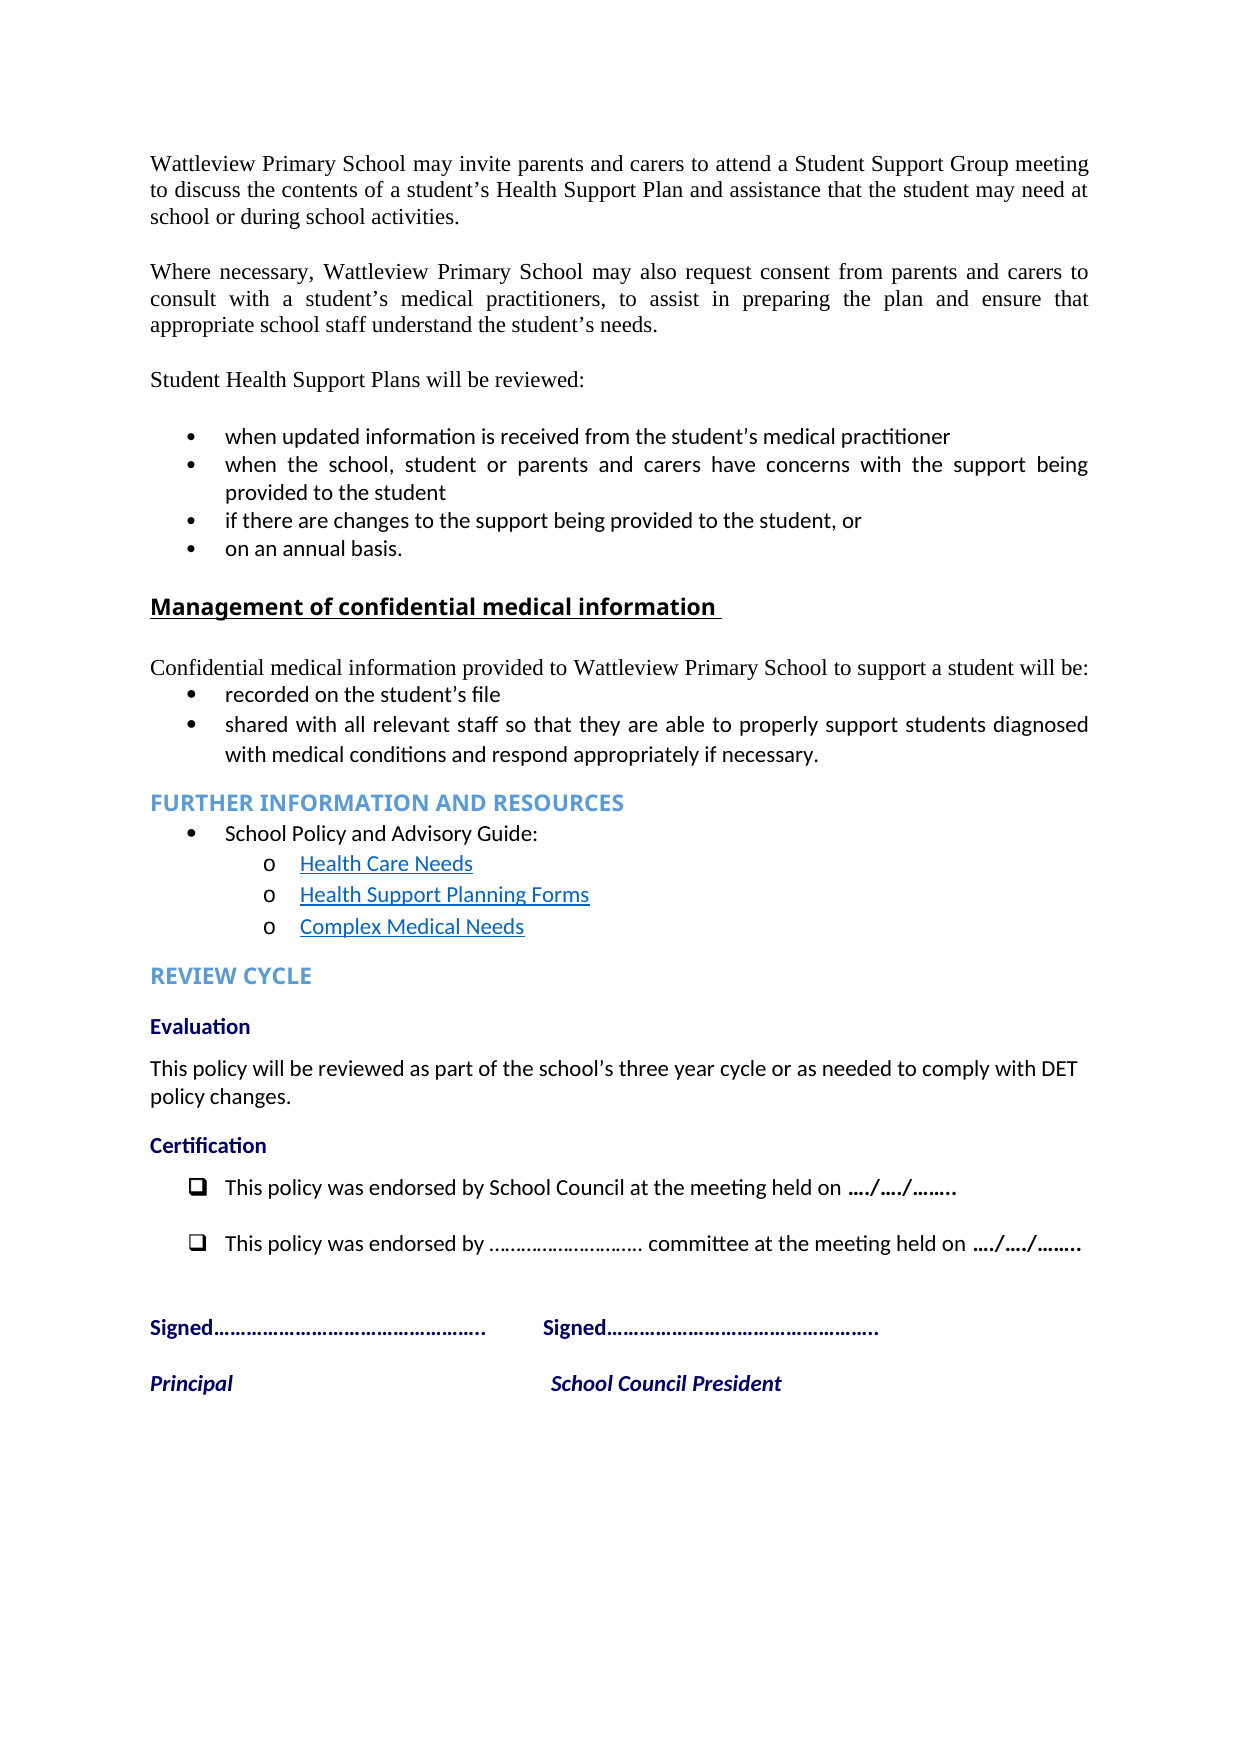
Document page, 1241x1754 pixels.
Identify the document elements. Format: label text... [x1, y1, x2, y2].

list shared with all relevant staff so that they are able to properly support students diagnosed with medical conditions and respond appropriately if necessary. [187, 710, 1090, 768]
text Certification [150, 1131, 1090, 1159]
list Health Care Needs [262, 849, 1090, 878]
list when the school, student or parents and carers have concerns with the support being provided to the student [187, 450, 1090, 506]
list This policy was endorsed by School Council at the meeting held on …./…./…….. [187, 1173, 1090, 1201]
text Management of confidential medical information [150, 591, 1090, 622]
text Principal School Council President [150, 1369, 1090, 1397]
list School Policy and Advisory Guide: [187, 819, 1090, 847]
text Student Health Support Plans will be reviewed: [150, 366, 1090, 393]
text Wattleview Primary School may invite parents and carers to attend a Student Support Group meeting to discuss the contents of a student’s Health Support Plan and assistance that the student may need at school or during school activities. [150, 150, 1090, 229]
list This policy was endorsed by ……………………….. committee at the meeting held on …./…./…….. [187, 1229, 1090, 1257]
list recorded on the student’s file [187, 680, 1090, 708]
list Complex Medical Needs [262, 912, 1090, 941]
text Evaluation [150, 1012, 1090, 1040]
text Where necessary, Wattleview Primary School may also request consent from parents and carers to consult with a student’s medical practitioners, to assist in preparing the plan and ensure that appropriate school staff understand the student’s needs. [150, 258, 1090, 337]
text Confidential medical information provided to Wattleview Primary School to support a student will be: [150, 654, 1090, 680]
list if there are changes to the support being provided to the student, or [187, 506, 1090, 534]
text This policy will be reviewed as part of the school’s three year cycle or as needed to comply with DET policy changes. [150, 1054, 1090, 1110]
list when updated information is received from the student’s medical practitioner [187, 422, 1090, 450]
text Review cycle [150, 960, 1090, 991]
list on an annual basis. [187, 534, 1090, 562]
text Signed………………………………………….. Signed………………………………………….. [150, 1313, 1090, 1341]
list Health Support Planning Forms [262, 880, 1090, 909]
text Further information and resources [150, 787, 1090, 819]
